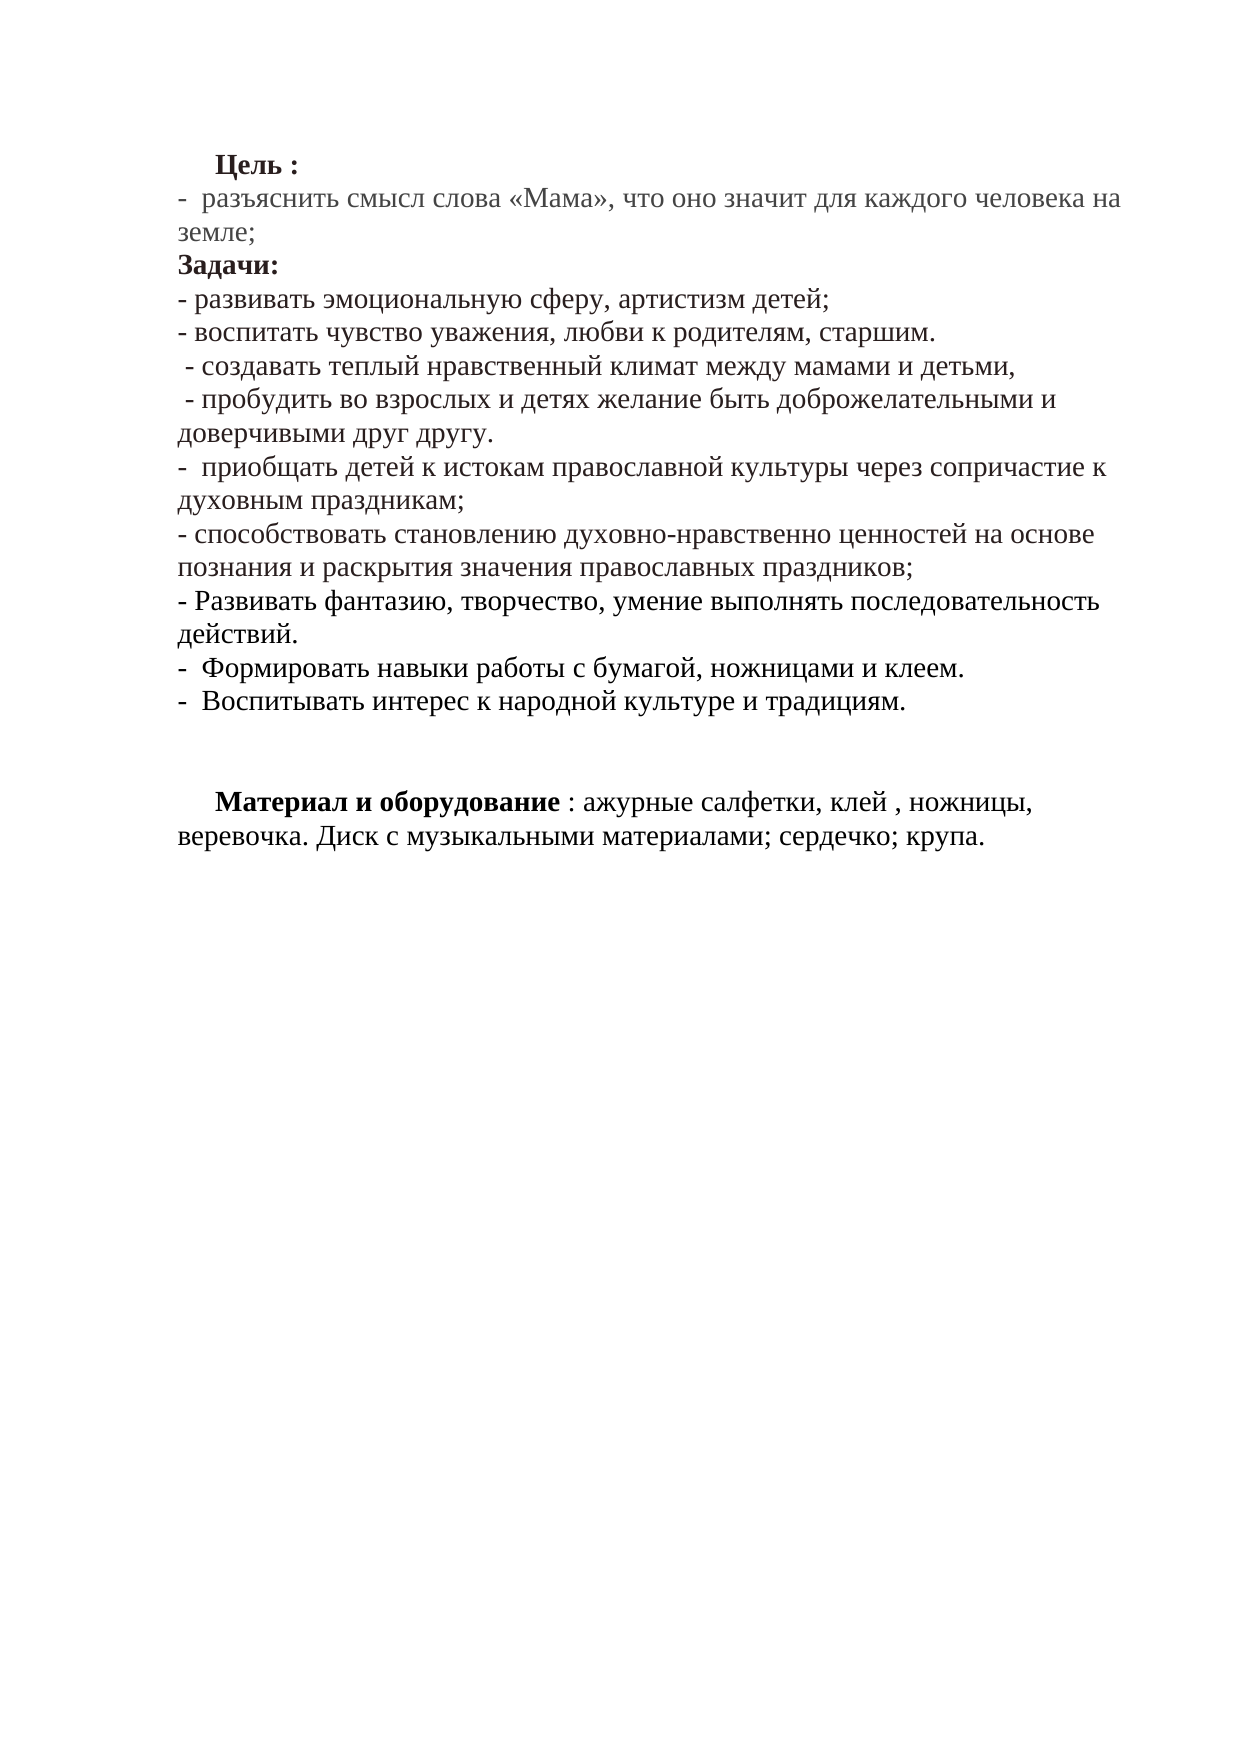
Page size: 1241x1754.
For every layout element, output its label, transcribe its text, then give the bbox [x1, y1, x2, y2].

text Материал и оборудование : ажурные салфетки, клей , ножницы, веревочка. Диск с музыкальными материалами; сердечко; крупа. [177, 784, 1152, 851]
text - приобщать детей к истокам православной культуры через сопричастие к духовным праздникам; - способствовать становлению духовно-нравственно ценностей на основе познания и раскрытия значения православных праздников; - Развивать фантазию, творчество, умение выполнять последовательность действий. - Формировать навыки работы с бумагой, ножницами и клеем. - Воспитывать интерес к народной культуре и традициям. [177, 449, 1152, 717]
text Цель : [177, 147, 1152, 180]
text - пробудить во взрослых и детях желание быть доброжелательными и доверчивыми друг другу. [177, 382, 1152, 449]
text Задачи: - развивать эмоциональную сферу, артистизм детей; - воспитать чувство уважения, любви к родителям, старшим. [177, 247, 1152, 348]
text - разъяснить смысл слова «Мама», что оно значит для каждого человека на земле; [177, 180, 1152, 247]
text - создавать теплый нравственный климат между мамами и детьми, [177, 348, 1152, 382]
